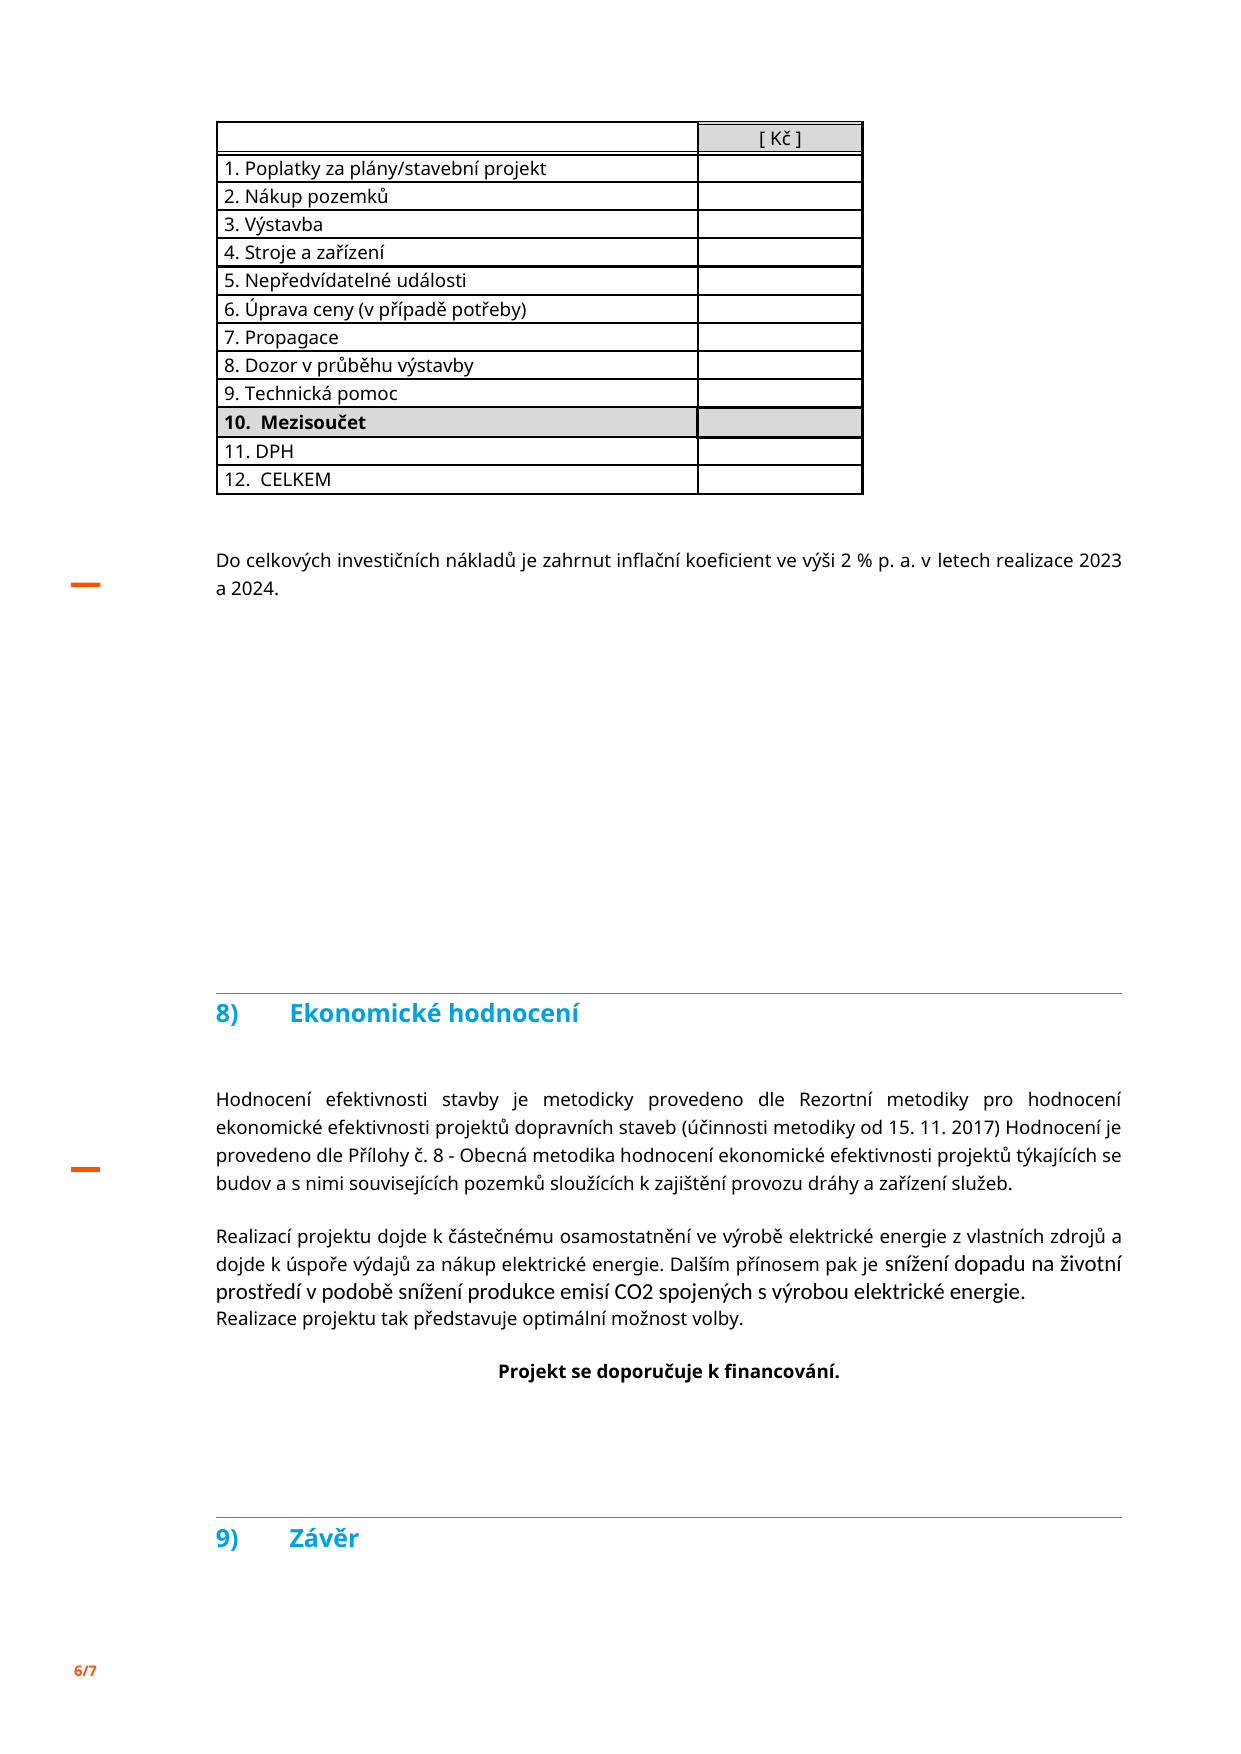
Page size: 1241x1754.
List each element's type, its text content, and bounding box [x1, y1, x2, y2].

table_cell 6. Úprava ceny (v případě potřeby) [218, 296, 697, 322]
table_cell [699, 296, 861, 322]
table_cell [699, 268, 861, 293]
table_cell [699, 156, 861, 181]
text Hodnocení efektivnosti stavby je metodicky provedeno dle Rezortní metodiky pro hodnocení ekonomické efektivnosti projektů dopravních staveb (účinnosti metodiky od 15. 11. 2017) Hodnocení je provedeno dle Přílohy č. 8 - Obecná metodika hodnocení ekonomické efektivnosti projektů týkajících se budov a s nimi souvisejících pozemků sloužících k zajištění provozu dráhy a zařízení služeb. [216, 1086, 1122, 1196]
table_cell 12. CELKEM [218, 466, 697, 492]
table_cell 3. Výstavba [218, 211, 697, 237]
table_cell [699, 380, 861, 406]
table_cell [699, 239, 861, 265]
table_cell 4. Stroje a zařízení [218, 239, 697, 265]
table_cell 9. Technická pomoc [218, 380, 697, 406]
table_cell 8. Dozor v průběhu výstavby [218, 352, 697, 378]
table_cell [699, 183, 861, 209]
table_cell [ Kč ] [699, 125, 861, 151]
table_cell 1. Poplatky za plány/stavební projekt [218, 156, 697, 181]
table_cell 5. Nepředvídatelné události [218, 268, 697, 293]
table_cell [699, 352, 861, 378]
text Projekt se doporučuje k financování. [216, 1358, 1122, 1384]
table_cell [699, 466, 861, 492]
text Do celkových investičních nákladů je zahrnut inflační koeficient ve výši 2 % p. a. v letech realizace 2023 a 2024. [216, 548, 1122, 601]
table_cell 2. Nákup pozemků [218, 183, 697, 209]
table_cell [699, 211, 861, 237]
table_cell 11. DPH [218, 438, 697, 464]
subtitle 8) Ekonomické hodnocení [216, 994, 1122, 1030]
table_cell 7. Propagace [218, 324, 697, 350]
subtitle 9) Závěr [216, 1518, 1122, 1554]
table_cell [699, 439, 861, 464]
text Realizace projektu tak představuje optimální možnost volby. [216, 1305, 1122, 1331]
table_cell 10. Mezisoučet [218, 408, 696, 436]
table_cell [699, 324, 861, 350]
table_cell [699, 409, 861, 436]
text Realizací projektu dojde k částečnému osamostatnění ve výrobě elektrické energie z vlastních zdrojů a dojde k úspoře výdajů za nákup elektrické energie. Dalším přínosem pak je snížení dopadu na životní prostředí v podobě snížení produkce emisí CO2 spojených s výrobou elektrické energie. [216, 1223, 1122, 1305]
